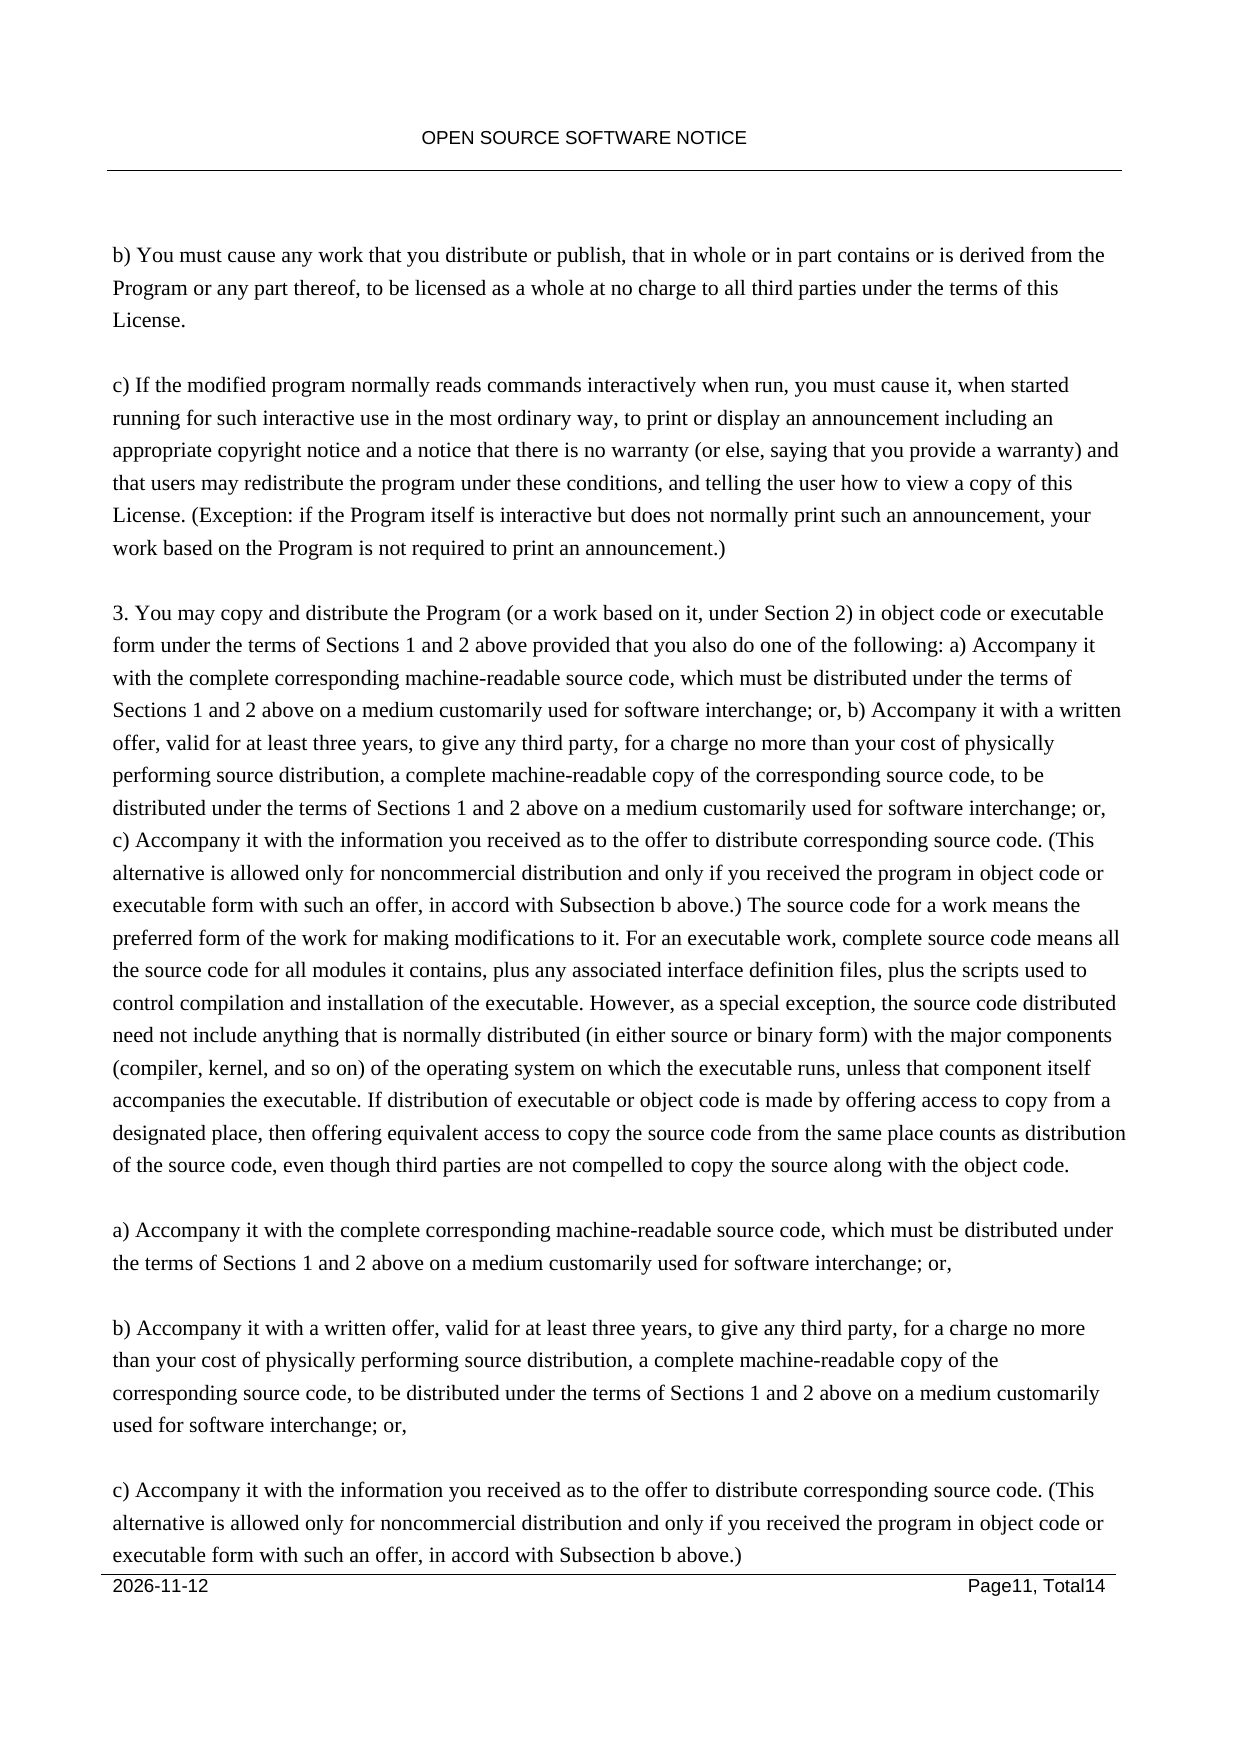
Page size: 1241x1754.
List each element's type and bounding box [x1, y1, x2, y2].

text [112, 206, 1128, 1571]
